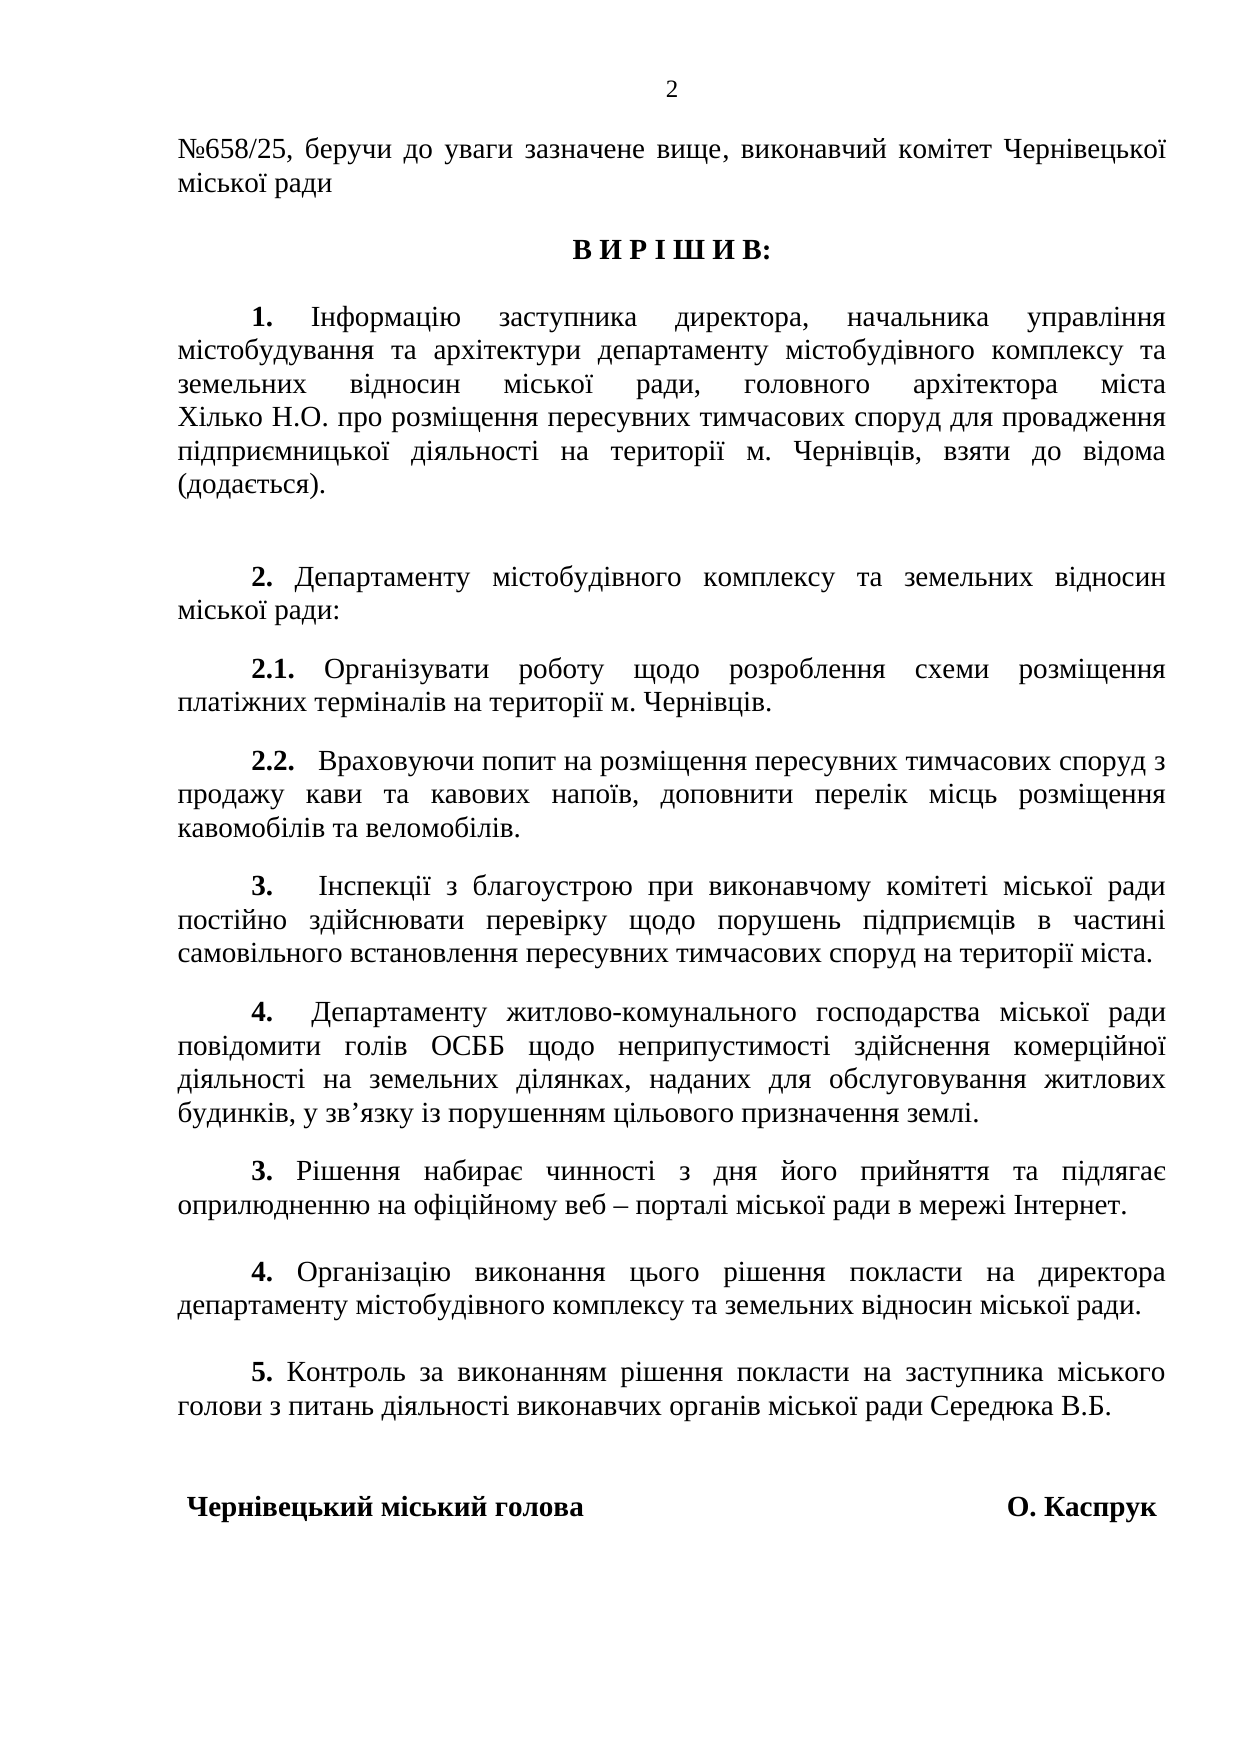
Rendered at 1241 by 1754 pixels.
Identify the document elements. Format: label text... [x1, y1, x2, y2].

text 4. Організацію виконання цього рішення покласти на директора департаменту містобудівного комплексу та земельних відносин міської ради. [177, 1254, 1167, 1321]
text 4. Департаменту житлово-комунального господарства міської ради повідомити голів ОСББ щодо неприпустимості здійснення комерційної діяльності на земельних ділянках, наданих для обслуговування житлових будинків, у зв’язку із порушенням цільового призначення землі. [177, 994, 1167, 1128]
text 3. Інспекції з благоустрою при виконавчому комітеті міської ради постійно здійснювати перевірку щодо порушень підприємців в частині самовільного встановлення пересувних тимчасових споруд на території міста. [177, 868, 1167, 969]
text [177, 131, 1167, 198]
text 2. Департаменту містобудівного комплексу та земельних відносин міської ради: [177, 559, 1167, 626]
text 2.1. Організувати роботу щодо розроблення схеми розміщення платіжних терміналів на території м. Чернівців. [177, 651, 1167, 718]
text 3. Рішення набирає чинності з дня його прийняття та підлягає оприлюдненню на офіційному веб – порталі міської ради в мережі Інтернет. [177, 1153, 1167, 1220]
text 2.2. Враховуючи попит на розміщення пересувних тимчасових споруд з продажу кави та кавових напоїв, доповнити перелік місць розміщення кавомобілів та веломобілів. [177, 743, 1167, 843]
text В И Р І Ш И В: [177, 232, 1167, 265]
text 1. Інформацію заступника директора, начальника управління містобудування та архітектури департаменту містобудівного комплексу та земельних відносин міської ради, головного архітектора міста Хілько Н.О. про розміщення пересувних тимчасових споруд для провадження підприємницької діяльності на території м. Чернівців, взяти до відома (додається). [177, 299, 1167, 500]
text 5. Контроль за виконанням рішення покласти на заступника міського голови з питань діяльності виконавчих органів міської ради Середюка В.Б. [177, 1354, 1167, 1422]
text Чернівецький міський голова О. Каспрук [177, 1489, 1167, 1522]
